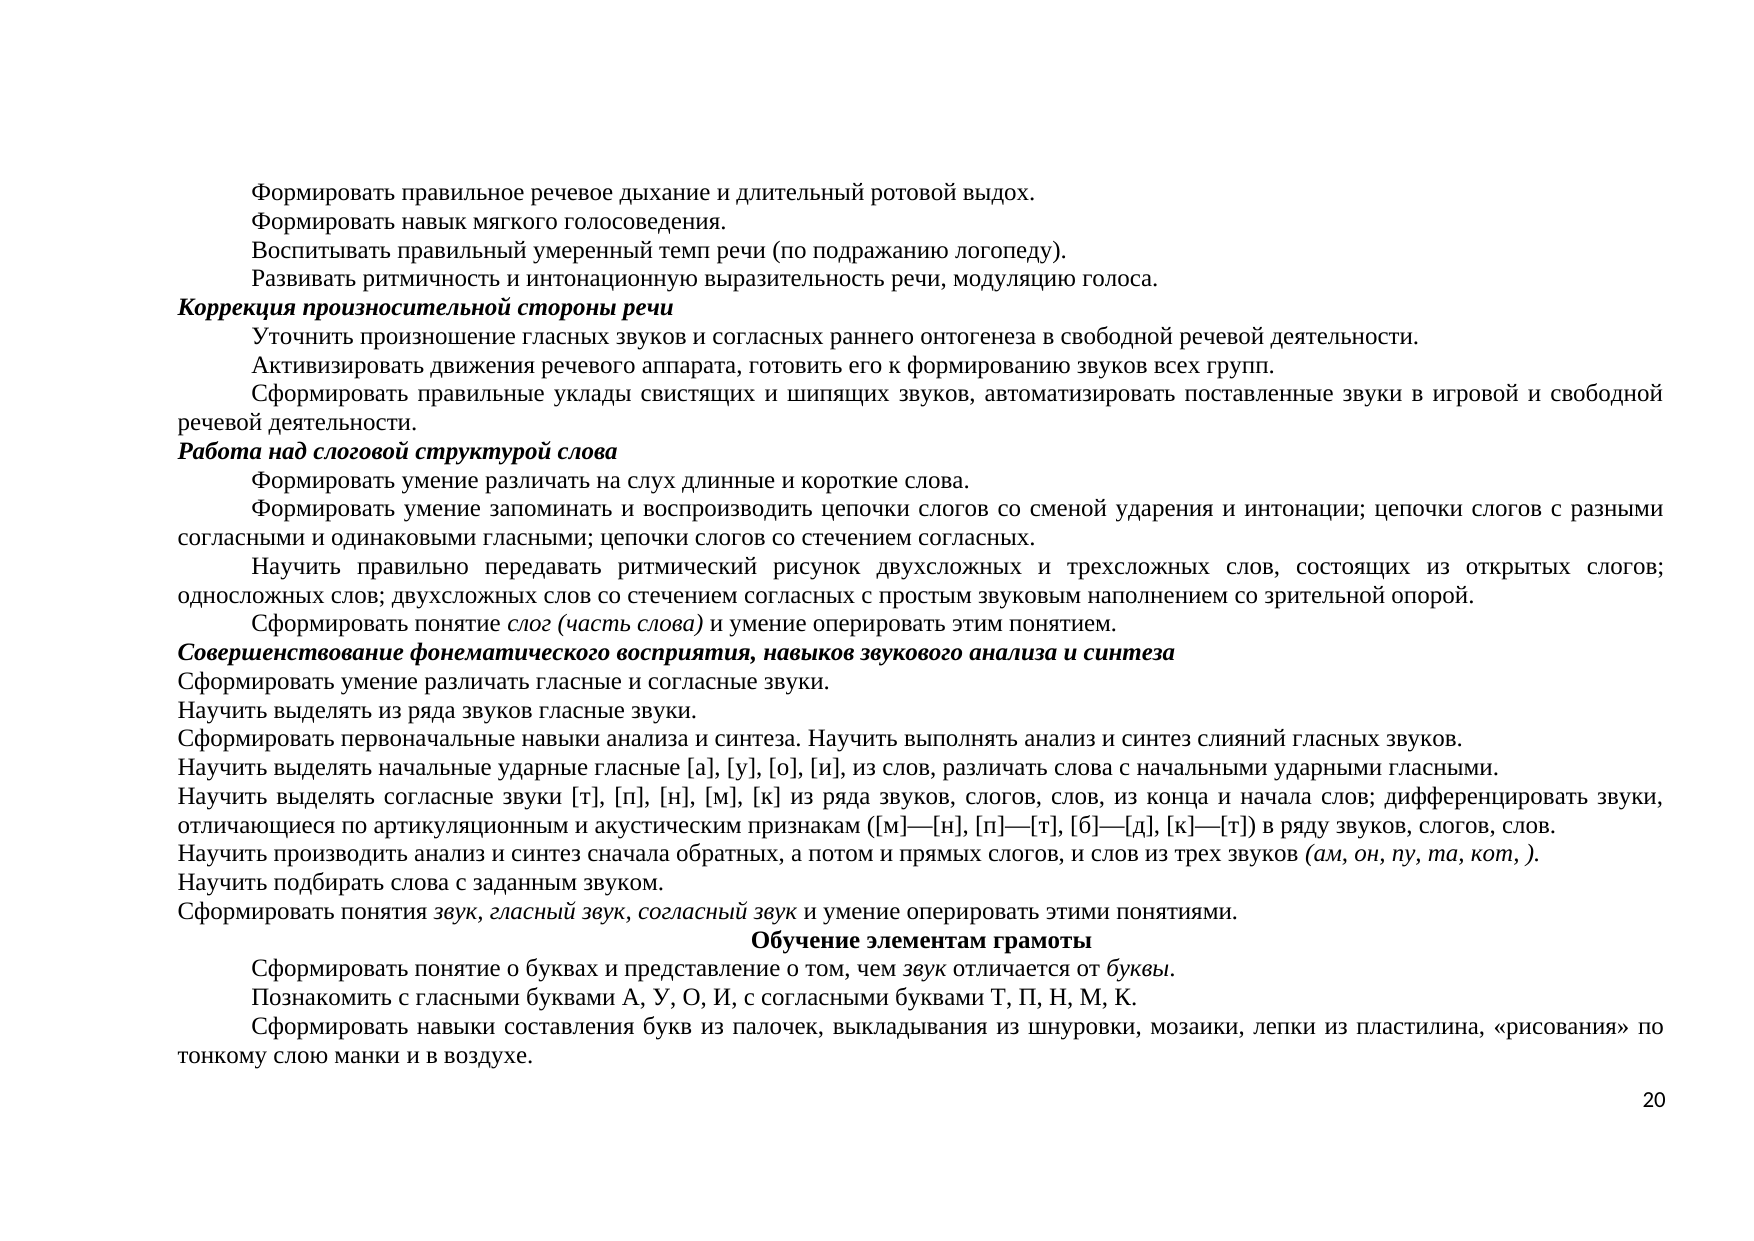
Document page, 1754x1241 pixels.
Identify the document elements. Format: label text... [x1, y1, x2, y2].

text Научить подбирать слова с заданным звуком. [177, 867, 1665, 896]
text Сформировать понятия звук, гласный звук, согласный звук и умение оперировать этими понятиями. [177, 896, 1665, 925]
text Работа над слоговой структурой слова [177, 436, 1665, 465]
text Сформировать навыки составления букв из палочек, выкладывания из шнуровки, мозаики, лепки из пластилина, «рисования» по тонкому слою манки и в воздухе. [177, 1011, 1665, 1068]
text Научить выделять согласные звуки [т], [п], [н], [м], [к] из ряда звуков, слогов, слов, из конца и начала слов; дифференцировать звуки, отличающиеся по артикуляционным и акустическим признакам ([м]—[н], [п]—[т], [б]—[д], [к]—[т]) в ряду звуков, слогов, слов. [177, 781, 1665, 838]
text Научить выделять из ряда звуков гласные звуки. [177, 695, 1665, 723]
text Формировать навык мягкого голосоведения. [177, 206, 1665, 235]
text Совершенствование фонематического восприятия, навыков звукового анализа и синтеза [177, 637, 1665, 666]
text Сформировать понятие слог (часть слова) и умение оперировать этим понятием. [177, 608, 1665, 637]
text Сформировать первоначальные навыки анализа и синтеза. Научить выполнять анализ и синтез слияний гласных звуков. [177, 723, 1665, 752]
text Формировать умение различать на слух длинные и короткие слова. [177, 465, 1665, 493]
text Сформировать умение различать гласные и согласные звуки. [177, 666, 1665, 695]
text Сформировать понятие о буквах и представление о том, чем звук отличается от буквы. [177, 953, 1665, 982]
text Уточнить произношение гласных звуков и согласных раннего онтогенеза в свободной речевой деятельности. [177, 321, 1665, 350]
text Сформировать правильные уклады свистящих и шипящих звуков, автоматизировать поставленные звуки в игровой и свободной речевой деятельности. [177, 378, 1665, 436]
text Активизировать движения речевого аппарата, готовить его к формированию звуков всех групп. [177, 350, 1665, 378]
text Развивать ритмичность и интонационную выразительность речи, модуляцию голоса. [177, 263, 1665, 292]
text Научить выделять начальные ударные гласные [а], [у], [о], [и], из слов, различать слова с начальными ударными гласными. [177, 752, 1665, 781]
text Формировать умение запоминать и воспроизводить цепочки слогов со сменой ударения и интонации; цепочки слогов с разными согласными и одинаковыми гласными; цепочки слогов со стечением согласных. [177, 493, 1665, 551]
text Научить производить анализ и синтез сначала обратных, а потом и прямых слогов, и слов из трех звуков (ам, он, пу, та, кот, ). [177, 838, 1665, 867]
text Формировать правильное речевое дыхание и длительный ротовой выдох. [177, 177, 1665, 206]
text Коррекция произносительной стороны речи [177, 292, 1665, 321]
text Научить правильно передавать ритмический рисунок двухсложных и трехсложных слов, состоящих из открытых слогов; односложных слов; двухсложных слов со стечением согласных с простым звуковым наполнением со зрительной опорой. [177, 551, 1665, 608]
text Воспитывать правильный умеренный темп речи (по подражанию логопеду). [177, 235, 1665, 263]
text Обучение элементам грамоты [177, 925, 1665, 953]
text Познакомить с гласными буквами А, У, О, И, с согласными буквами Т, П, Н, М, К. [177, 982, 1665, 1011]
